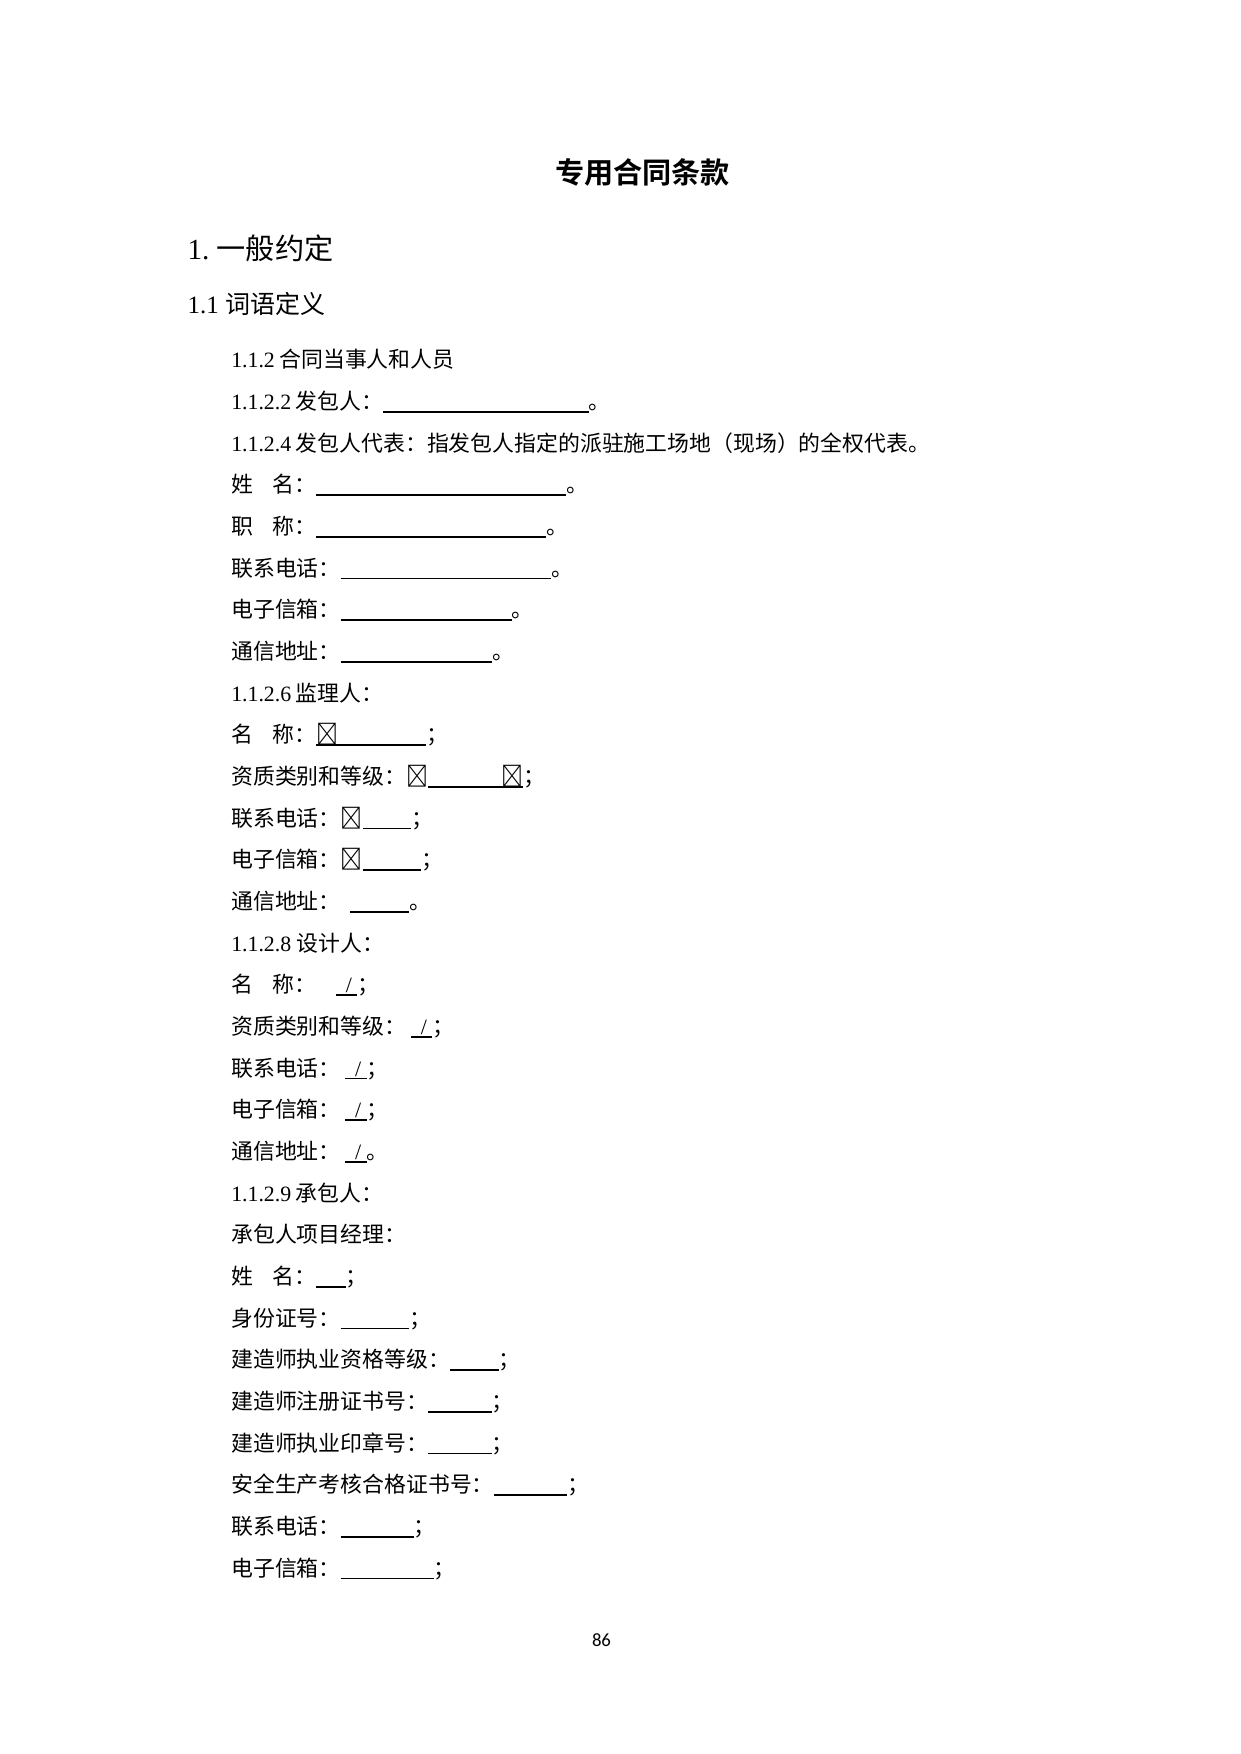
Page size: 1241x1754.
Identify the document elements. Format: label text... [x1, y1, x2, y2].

text 电子信箱： ； [187, 834, 1053, 876]
text 电子信箱： / ； [187, 1084, 1053, 1126]
text 电子信箱： ； [187, 1543, 1053, 1584]
text 名 称： ； [187, 709, 1053, 751]
text 承包人项目经理： [187, 1209, 1053, 1251]
text 1.1.2.9承包人： [187, 1168, 1053, 1209]
text 建造师执业资格等级： ； [187, 1334, 1053, 1376]
text 1.1.2.6监理人： [187, 668, 1053, 709]
text 建造师执业印章号： ； [187, 1418, 1053, 1459]
text 1. 一般约定 [187, 226, 1053, 268]
text 姓 名： ； [187, 1251, 1053, 1293]
text 联系电话： 。 [187, 543, 1053, 584]
text 建造师注册证书号： ； [187, 1376, 1053, 1418]
text 专用合同条款 [231, 150, 1053, 192]
text 电子信箱： 。 [187, 584, 1053, 626]
text 联系电话： ； [187, 1501, 1053, 1543]
text 通信地址： / 。 [187, 1126, 1053, 1168]
text 联系电话： / ； [187, 1043, 1053, 1084]
text 职 称： 。 [187, 501, 1053, 543]
text 通信地址： 。 [187, 876, 1053, 918]
text 资质类别和等级： / ； [187, 1001, 1053, 1043]
text 1.1.2.8 设计人： [187, 918, 1053, 959]
text 姓 名： 。 [187, 459, 1053, 501]
text 联系电话： ； [187, 793, 1053, 834]
text 安全生产考核合格证书号： ； [187, 1459, 1053, 1501]
text 1.1.2.2发包人： 。 [187, 376, 1053, 418]
text 名 称： / ； [187, 959, 1053, 1001]
text 1.1 词语定义 [187, 280, 1053, 322]
text 资质类别和等级： ； [187, 751, 1053, 793]
text 通信地址： 。 [187, 626, 1053, 668]
text 1.1.2.4发包人代表：指发包人指定的派驻施工场地（现场）的全权代表。 [187, 418, 1053, 459]
text 1.1.2合同当事人和人员 [187, 334, 1053, 376]
text 身份证号： ； [187, 1293, 1053, 1334]
